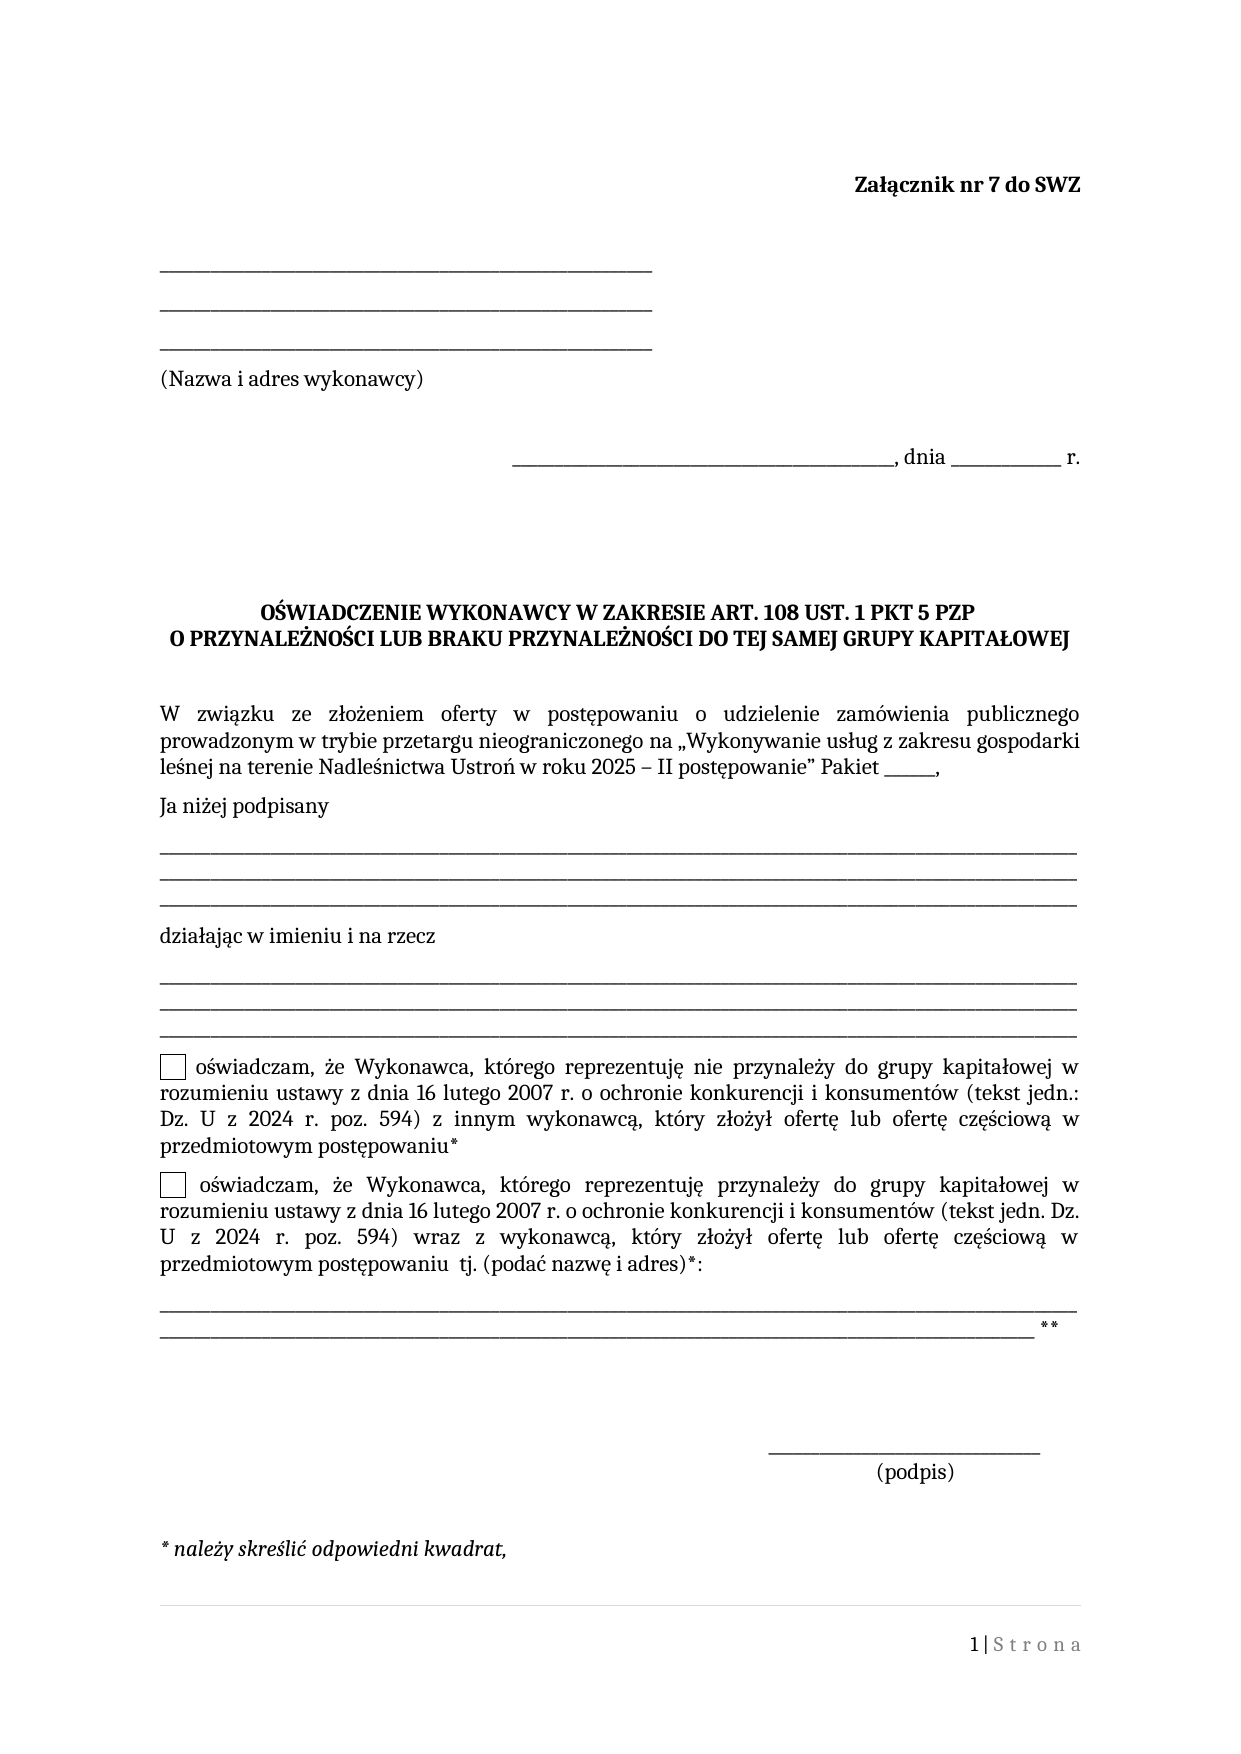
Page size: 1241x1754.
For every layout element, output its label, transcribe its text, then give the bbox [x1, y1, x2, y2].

text Ja niżej podpisany [159, 793, 1081, 819]
text __________________________________________________________ [159, 250, 1081, 276]
text _____________________________________________, dnia _____________ r. [159, 444, 1081, 470]
text (Nazwa i adres wykonawcy) [159, 366, 1081, 393]
text OŚWIADCZENIE WYKONAWCY W ZAKRESIE ART. 108 UST. 1 PKT 5 PZP O PRZYNALEŻNOŚCI LUB BRAKU PRZYNALEŻNOŚCI DO TEJ SAMEJ GRUPY KAPITAŁOWEJ [159, 599, 1081, 652]
text ________________________________ (podpis) [750, 1432, 1081, 1485]
text __________________________________________________________ [159, 288, 1081, 315]
text * należy skreślić odpowiedni kwadrat, [159, 1536, 1081, 1563]
text ____________________________________________________________________________________________________________________________________________________________________________________________________________________________________________________________________________________________________________________________________ [159, 962, 1081, 1041]
text Załącznik nr 7 do SWZ [159, 172, 1081, 198]
text oświadczam, że Wykonawca, którego reprezentuję nie przynależy do grupy kapitałowej w rozumieniu ustawy z dnia 16 lutego 2007 r. o ochronie konkurencji i konsumentów (tekst jedn.: Dz. U z 2024 r. poz. 594) z innym wykonawcą, który złożył ofertę lub ofertę częściową w przedmiotowym postępowaniu* [159, 1053, 1081, 1159]
text oświadczam, że Wykonawca, którego reprezentuję przynależy do grupy kapitałowej w rozumieniu ustawy z dnia 16 lutego 2007 r. o ochronie konkurencji i konsumentów (tekst jedn. Dz. U z 2024 r. poz. 594) wraz z wykonawcą, który złożył ofertę lub ofertę częściową w przedmiotowym postępowaniu tj. (podać nazwę i adres)*: [159, 1171, 1081, 1277]
text działając w imieniu i na rzecz [159, 923, 1081, 949]
text __________________________________________________________ [159, 327, 1081, 354]
text ____________________________________________________________________________________________________________________________________________________________________________________________________________________________________________________________________________________________________________________________________ [159, 831, 1081, 911]
text ___________________________________________________________________________________________________________________________________________________________________________________________________________________ ** [159, 1289, 1081, 1342]
text W związku ze złożeniem oferty w postępowaniu o udzielenie zamówienia publicznego prowadzonym w trybie przetargu nieograniczonego na „Wykonywanie usług z zakresu gospodarki leśnej na terenie Nadleśnictwa Ustroń w roku 2025 – II postępowanie” Pakiet ______, [159, 701, 1081, 780]
